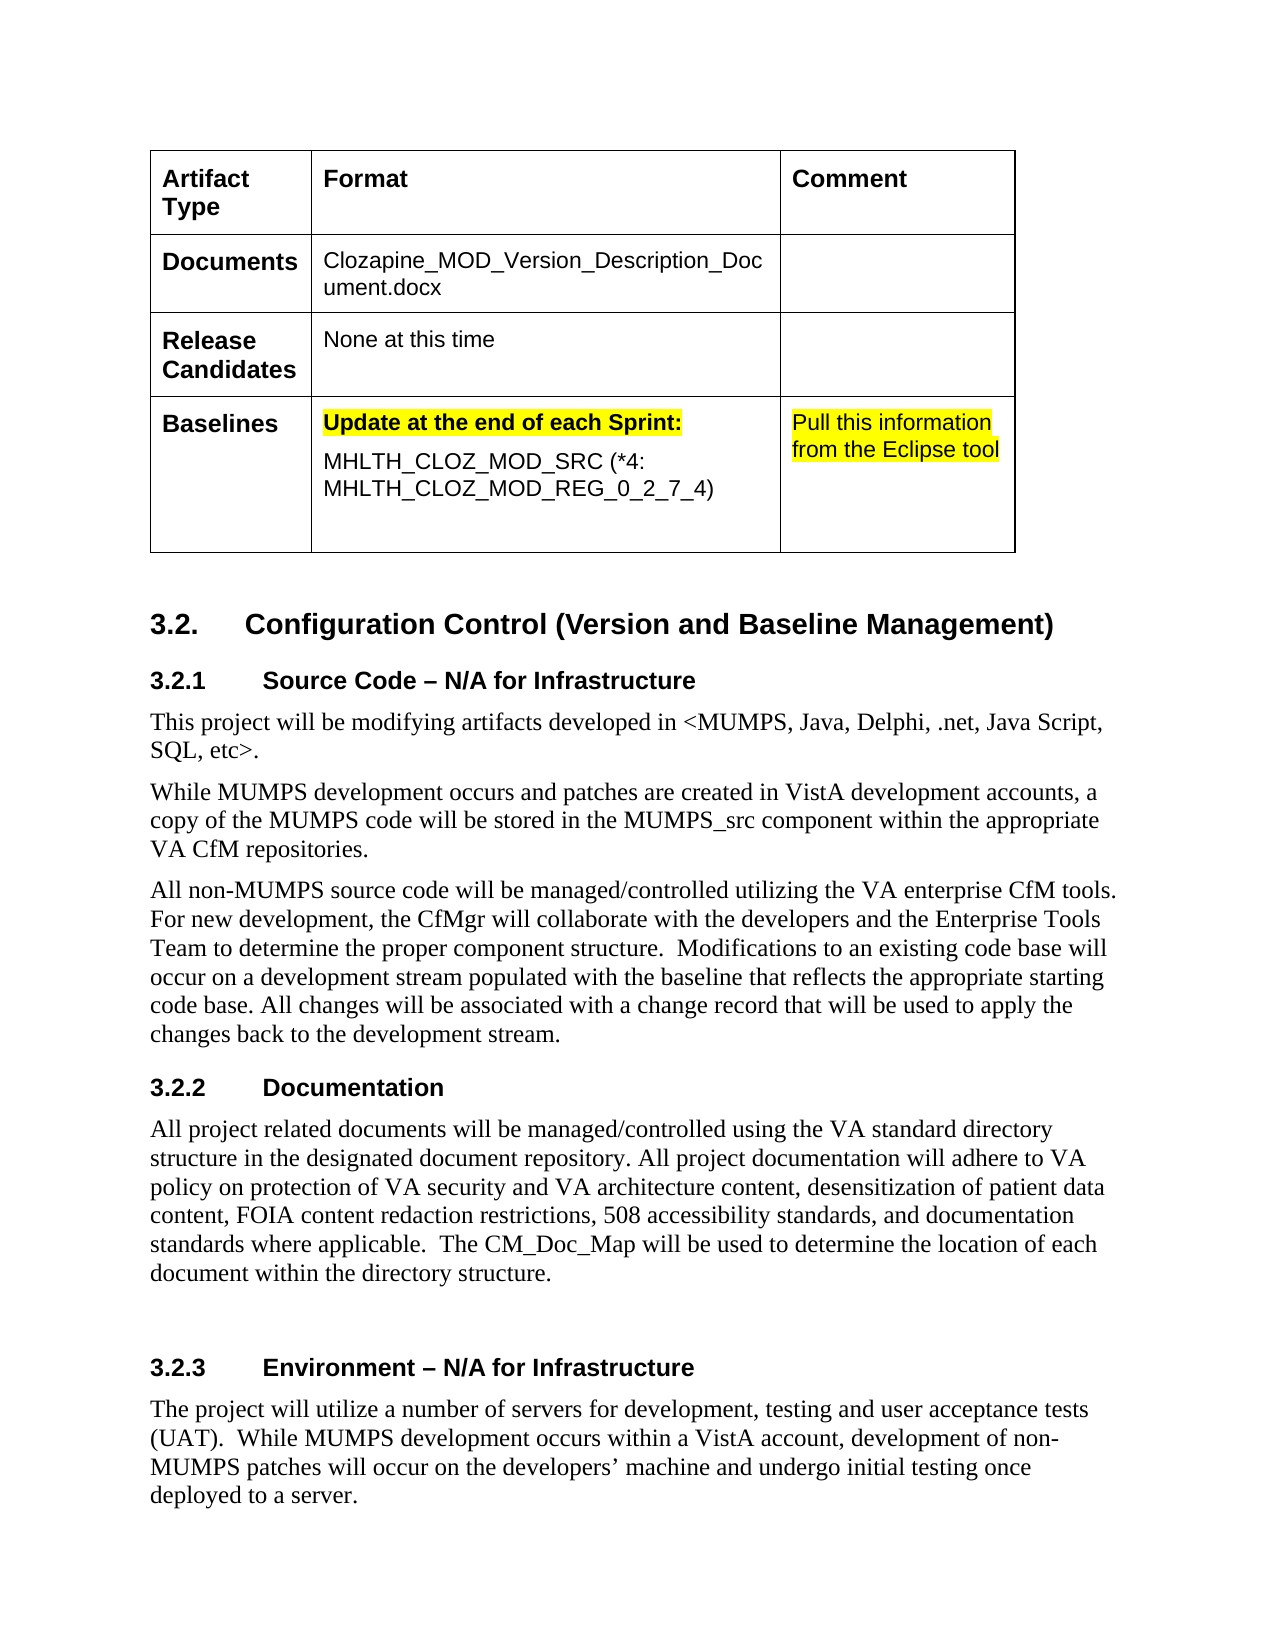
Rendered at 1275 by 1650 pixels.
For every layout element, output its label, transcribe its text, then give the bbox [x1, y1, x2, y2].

subtitle Environment – N/A for Infrastructure [150, 1353, 1125, 1382]
table_header Format [312, 151, 780, 233]
text This project will be modifying artifacts developed in <MUMPS, Java, Delphi, .net, Java Script, SQL, etc>. [150, 707, 1125, 764]
subtitle Documentation [150, 1073, 1125, 1102]
text All non-MUMPS source code will be managed/controlled utilizing the VA enterprise CfM tools. For new development, the CfMgr will collaborate with the developers and the Enterprise Tools Team to determine the proper component structure. Modifications to an existing code base will occur on a development stream populated with the baseline that reflects the appropriate starting code base. All changes will be associated with a change record that will be used to apply the changes back to the development stream. [150, 876, 1125, 1048]
table_cell Baselines [151, 397, 311, 552]
text All project related documents will be managed/controlled using the VA standard directory structure in the designated document repository. All project documentation will adhere to VA policy on protection of VA security and VA architecture content, desensitization of patient data content, FOIA content redaction restrictions, 508 accessibility standards, and documentation standards where applicable. The CM_Doc_Map will be used to determine the location of each document within the directory structure. [150, 1114, 1125, 1287]
table_cell Documents [151, 235, 311, 312]
table_cell Update at the end of each Sprint: MHLTH_CLOZ_MOD_SRC (*4: MHLTH_CLOZ_MOD_REG_0_2_7_4) [312, 397, 780, 552]
table_cell Clozapine_MOD_Version_Description_Document.docx [312, 235, 780, 312]
table_cell None at this time [312, 313, 780, 396]
text The project will utilize a number of servers for development, testing and user acceptance tests (UAT). While MUMPS development occurs within a VistA account, development of non-MUMPS patches will occur on the developers’ machine and undergo initial testing once deployed to a server. [150, 1394, 1125, 1509]
table_cell Release Candidates [151, 313, 311, 396]
table_header Comment [781, 151, 1014, 233]
subtitle Configuration Control (Version and Baseline Management) [150, 607, 1125, 641]
subtitle Source Code – N/A for Infrastructure [150, 666, 1125, 694]
table_cell [781, 313, 1014, 396]
table_cell Pull this information from the Eclipse tool [781, 397, 1014, 552]
table_header Artifact Type [151, 151, 311, 233]
table_cell [781, 235, 1014, 312]
text While MUMPS development occurs and patches are created in VistA development accounts, a copy of the MUMPS code will be stored in the MUMPS_src component within the appropriate VA CfM repositories. [150, 777, 1125, 863]
